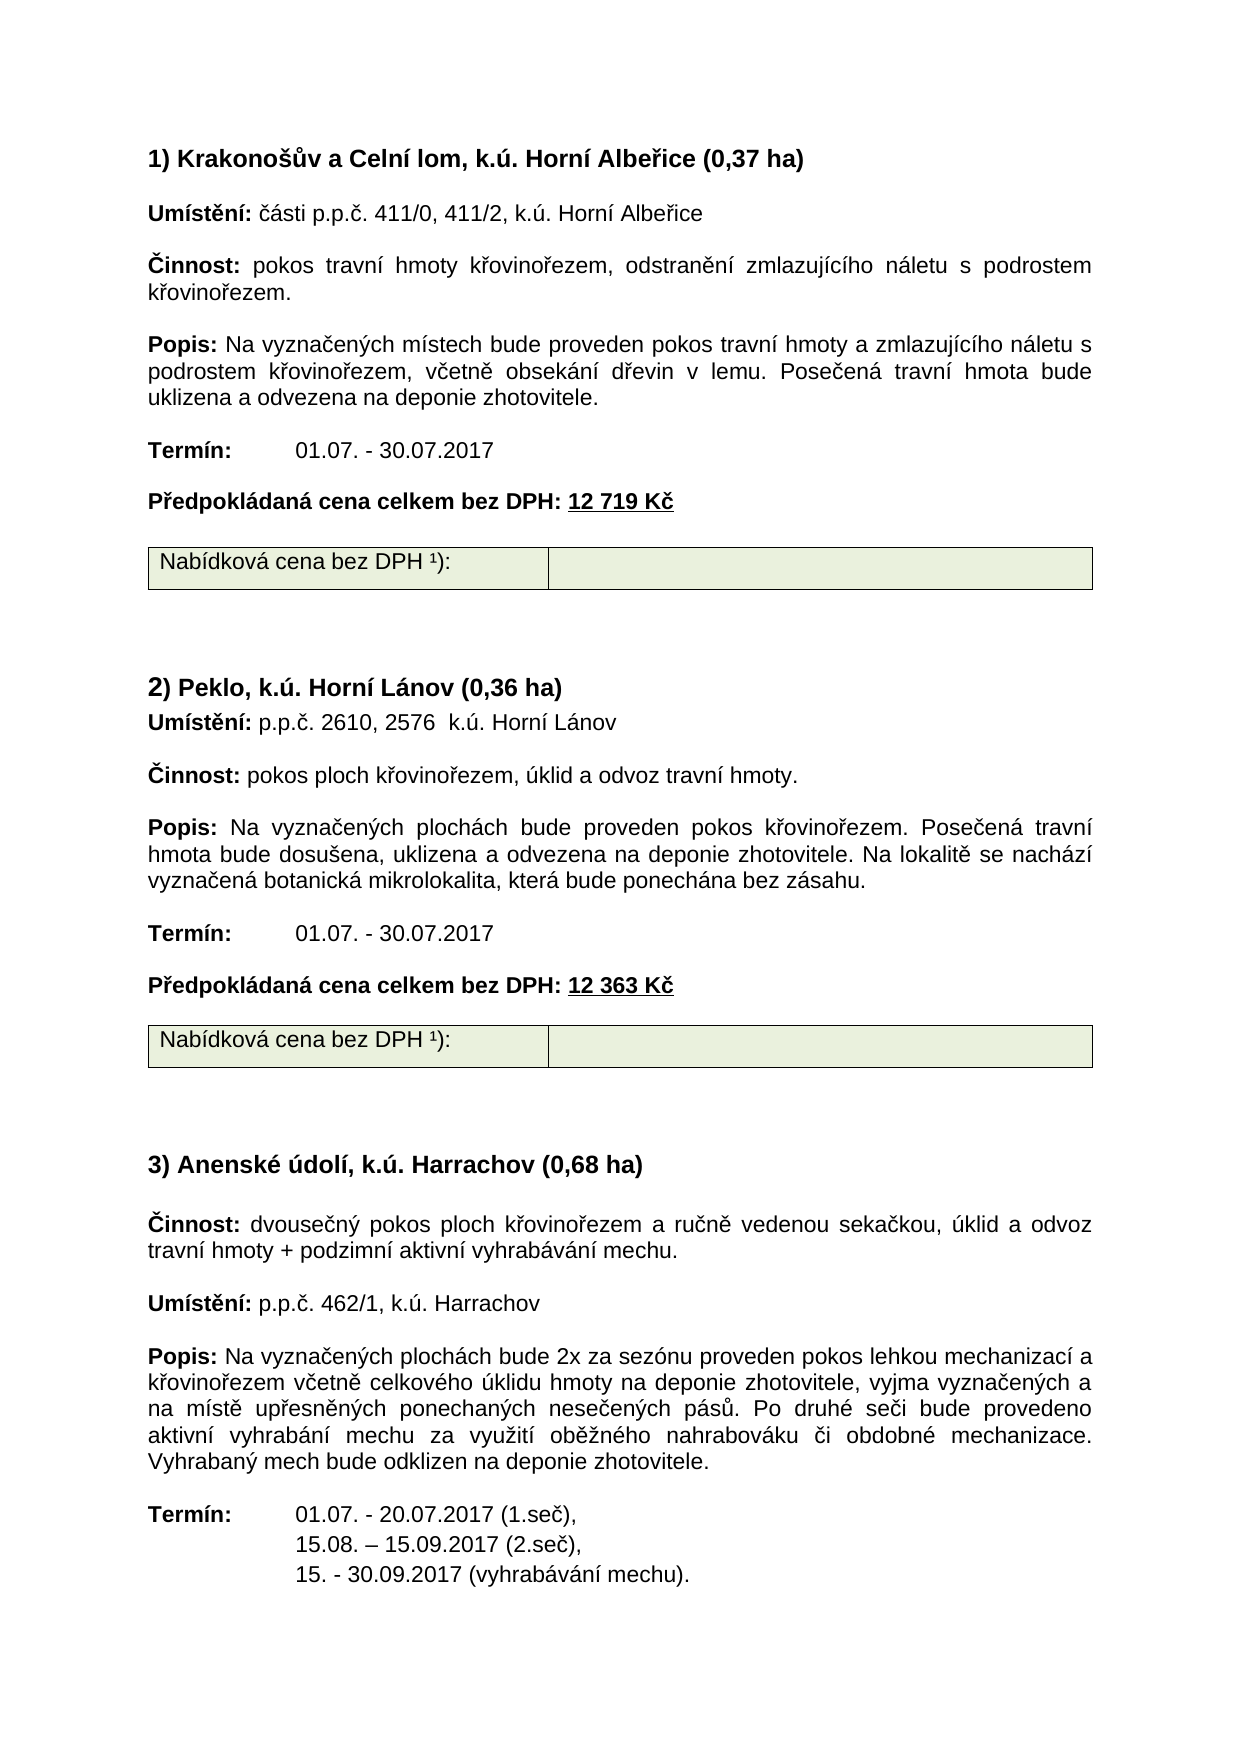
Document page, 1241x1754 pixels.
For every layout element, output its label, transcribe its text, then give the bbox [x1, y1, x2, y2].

text Termín: 01.07. - 30.07.2017 [148, 920, 1093, 946]
subtitle 3) Anenské údolí, k.ú. Harrachov (0,68 ha) [148, 1149, 1093, 1178]
text Umístění: p.p.č. 2610, 2576 k.ú. Horní Lánov [148, 709, 1093, 735]
text Popis: Na vyznačených místech bude proveden pokos travní hmoty a zmlazujícího náletu s podrostem křovinořezem, včetně obsekání dřevin v lemu. Posečená travní hmota bude uklizena a odvezena na deponie zhotovitele. [148, 331, 1093, 410]
text Předpokládaná cena celkem bez DPH: 12 363 Kč [148, 972, 1093, 999]
text Termín: 01.07. - 20.07.2017 (1.seč), [148, 1501, 1093, 1527]
text Činnost: dvousečný pokos ploch křovinořezem a ručně vedenou sekačkou, úklid a odvoz travní hmoty + podzimní aktivní vyhrabávání mechu. [148, 1211, 1093, 1264]
text 15. - 30.09.2017 (vyhrabávání mechu). [148, 1561, 1093, 1588]
text Popis: Na vyznačených plochách bude proveden pokos křovinořezem. Posečená travní hmota bude dosušena, uklizena a odvezena na deponie zhotovitele. Na lokalitě se nachází vyznačená botanická mikrolokalita, která bude ponechána bez zásahu. [148, 814, 1093, 893]
text Činnost: pokos travní hmoty křovinořezem, odstranění zmlazujícího náletu s podrostem křovinořezem. [148, 252, 1093, 305]
table_header [549, 1026, 1092, 1067]
text Umístění: p.p.č. 462/1, k.ú. Harrachov [148, 1290, 1093, 1316]
text Umístění: části p.p.č. 411/0, 411/2, k.ú. Horní Albeřice [148, 199, 1093, 226]
table_header Nabídková cena bez DPH ¹): [149, 1026, 548, 1067]
text Termín: 01.07. - 30.07.2017 [148, 437, 1093, 463]
text Popis: Na vyznačených plochách bude 2x za sezónu proveden pokos lehkou mechanizací a křovinořezem včetně celkového úklidu hmoty na deponie zhotovitele, vyjma vyznačených a na místě upřesněných ponechaných nesečených pásů. Po druhé seči bude provedeno aktivní vyhrabání mechu za využití oběžného nahrabováku či obdobné mechanizace. Vyhrabaný mech bude odklizen na deponie zhotovitele. [148, 1343, 1093, 1474]
text 1) Krakonošův a Celní lom, k.ú. Horní Albeřice (0,37 ha) [148, 144, 1093, 173]
subtitle Předpokládaná cena celkem bez DPH: 12 719 Kč [148, 488, 1093, 514]
text Činnost: pokos ploch křovinořezem, úklid a odvoz travní hmoty. [148, 762, 1093, 788]
text 15.08. – 15.09.2017 (2.seč), [148, 1531, 1093, 1557]
table_header [549, 548, 1092, 589]
subtitle 2) Peklo, k.ú. Horní Lánov (0,36 ha) [148, 671, 1093, 703]
table_header Nabídková cena bez DPH ¹): [149, 548, 548, 589]
